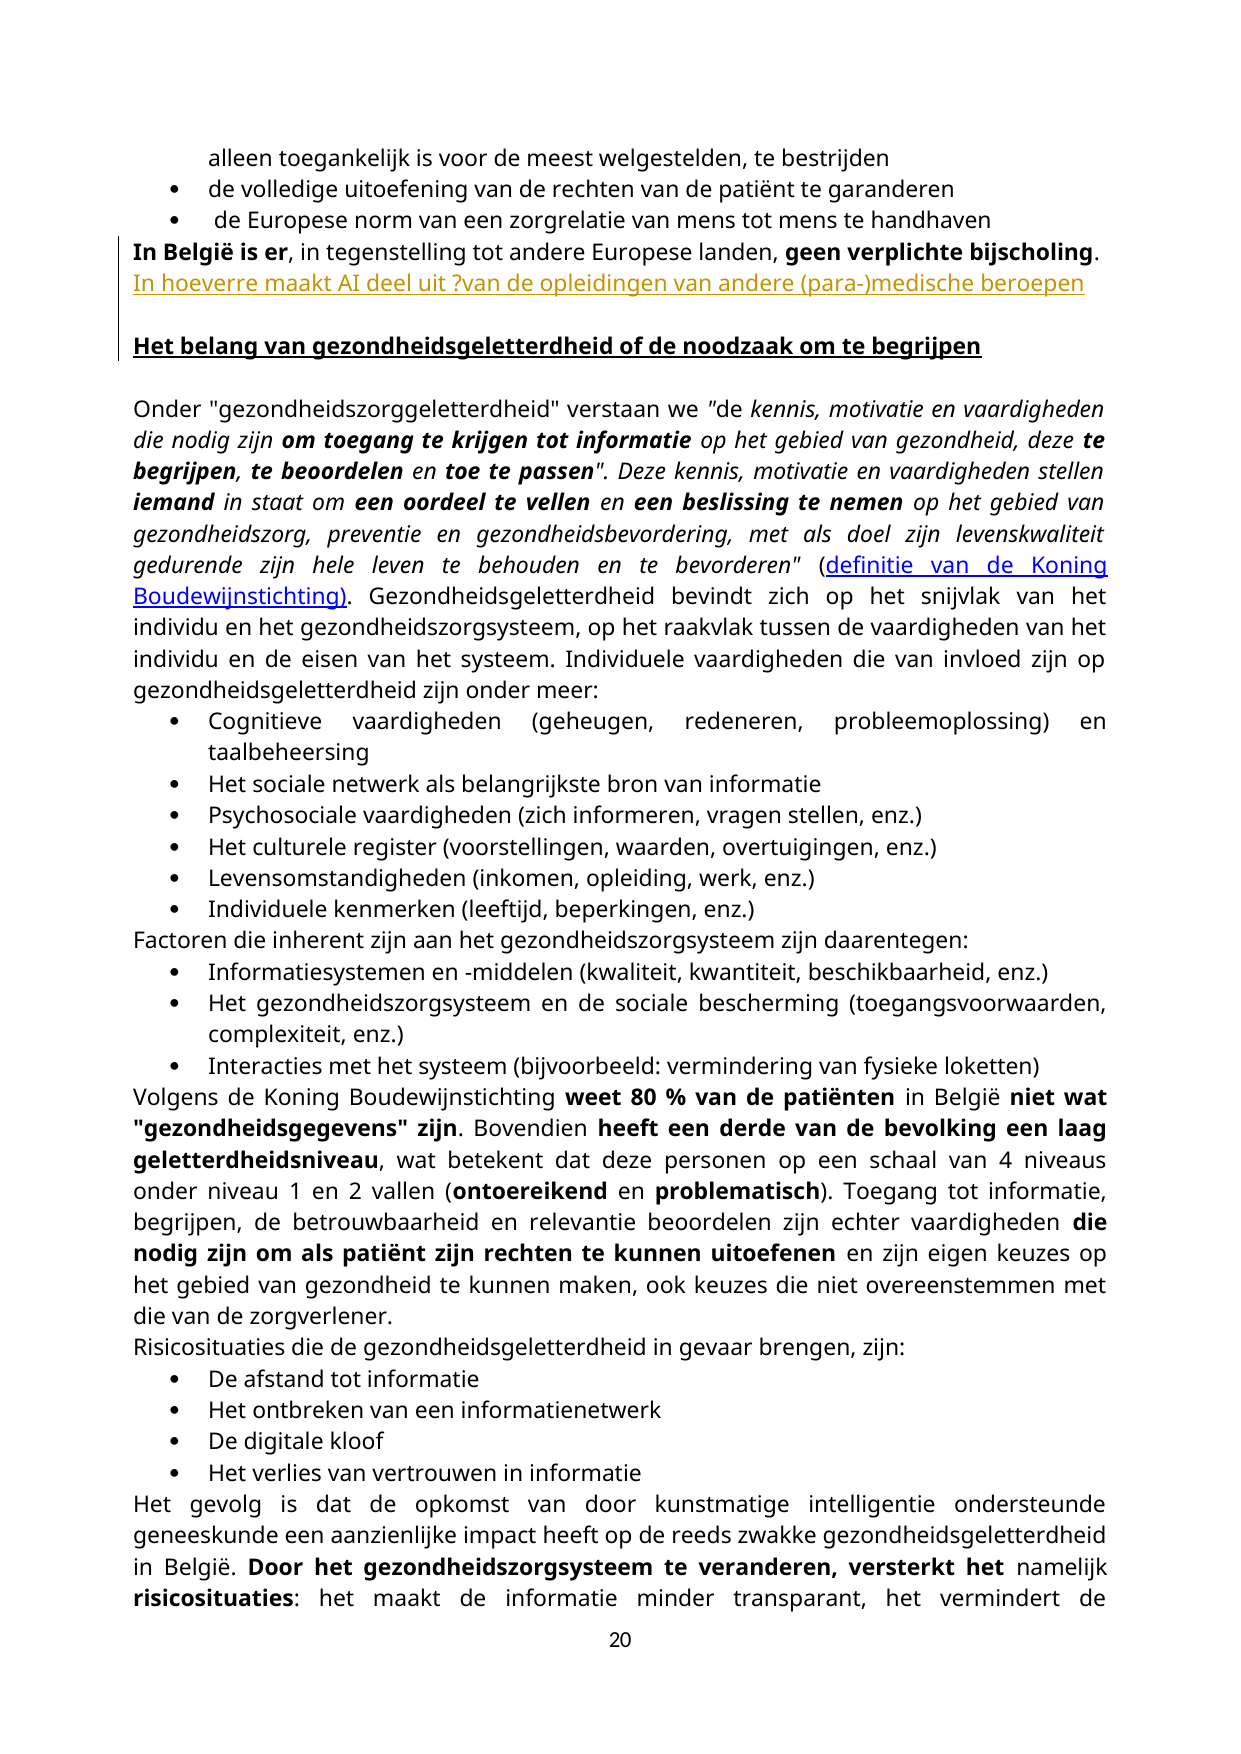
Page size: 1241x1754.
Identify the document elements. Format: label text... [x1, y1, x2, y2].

list Het culturele register (voorstellingen, waarden, overtuigingen, enz.) [170, 830, 1107, 862]
list Levensomstandigheden (inkomen, opleiding, werk, enz.) [170, 862, 1107, 893]
list Interacties met het systeem (bijvoorbeeld: vermindering van fysieke loketten) [170, 1050, 1107, 1081]
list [170, 142, 1107, 173]
text In België is er, in tegenstelling tot andere Europese landen, geen verplichte bijscholing. [133, 236, 1107, 267]
text Risicosituaties die de gezondheidsgeletterdheid in gevaar brengen, zijn: [133, 1331, 1107, 1362]
list Het verlies van vertrouwen in informatie [170, 1457, 1107, 1488]
list Het sociale netwerk als belangrijkste bron van informatie [170, 768, 1107, 799]
list Cognitieve vaardigheden (geheugen, redeneren, probleemoplossing) en taalbeheersing [170, 705, 1107, 768]
list De digitale kloof [170, 1425, 1107, 1457]
text Volgens de Koning Boudewijnstichting weet 80 % van de patiënten in België niet wat "gezondheidsgegevens" zijn. Bovendien heeft een derde van de bevolking een laag geletterdheidsniveau, wat betekent dat deze personen op een schaal van 4 niveaus onder niveau 1 en 2 vallen (ontoereikend en problematisch). Toegang tot informatie, begrijpen, de betrouwbaarheid en relevantie beoordelen zijn echter vaardigheden die nodig zijn om als patiënt zijn rechten te kunnen uitoefenen en zijn eigen keuzes op het gebied van gezondheid te kunnen maken, ook keuzes die niet overeenstemmen met die van de zorgverlener. [133, 1081, 1107, 1331]
text Onder "gezondheidszorggeletterdheid" verstaan we "de kennis, motivatie en vaardigheden die nodig zijn om toegang te krijgen tot informatie op het gebied van gezondheid, deze te begrijpen, te beoordelen en toe te passen". Deze kennis, motivatie en vaardigheden stellen iemand in staat om een oordeel te vellen en een beslissing te nemen op het gebied van gezondheidszorg, preventie en gezondheidsbevordering, met als doel zijn levenskwaliteit gedurende zijn hele leven te behouden en te bevorderen" (definitie van de Koning Boudewijnstichting). Gezondheidsgeletterdheid bevindt zich op het snijvlak van het individu en het gezondheidszorgsysteem, op het raakvlak tussen de vaardigheden van het individu en de eisen van het systeem. Individuele vaardigheden die van invloed zijn op gezondheidsgeletterdheid zijn onder meer: [133, 392, 1107, 705]
list de volledige uitoefening van de rechten van de patiënt te garanderen [170, 173, 1107, 204]
list Individuele kenmerken (leeftijd, beperkingen, enz.) [170, 893, 1107, 924]
list De afstand tot informatie [170, 1363, 1107, 1394]
list de Europese norm van een zorgrelatie van mens tot mens te handhaven [170, 204, 1107, 236]
text Het belang van gezondheidsgeletterdheid of de noodzaak om te begrijpen [133, 330, 1107, 361]
list Psychosociale vaardigheden (zich informeren, vragen stellen, enz.) [170, 799, 1107, 830]
text Factoren die inherent zijn aan het gezondheidszorgsysteem zijn daarentegen: [133, 924, 1107, 956]
list Het gezondheidszorgsysteem en de sociale bescherming (toegangsvoorwaarden, complexiteit, enz.) [170, 987, 1107, 1050]
list Informatiesystemen en -middelen (kwaliteit, kwantiteit, beschikbaarheid, enz.) [170, 956, 1107, 987]
list Het ontbreken van een informatienetwerk [170, 1394, 1107, 1425]
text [133, 1488, 1107, 1613]
